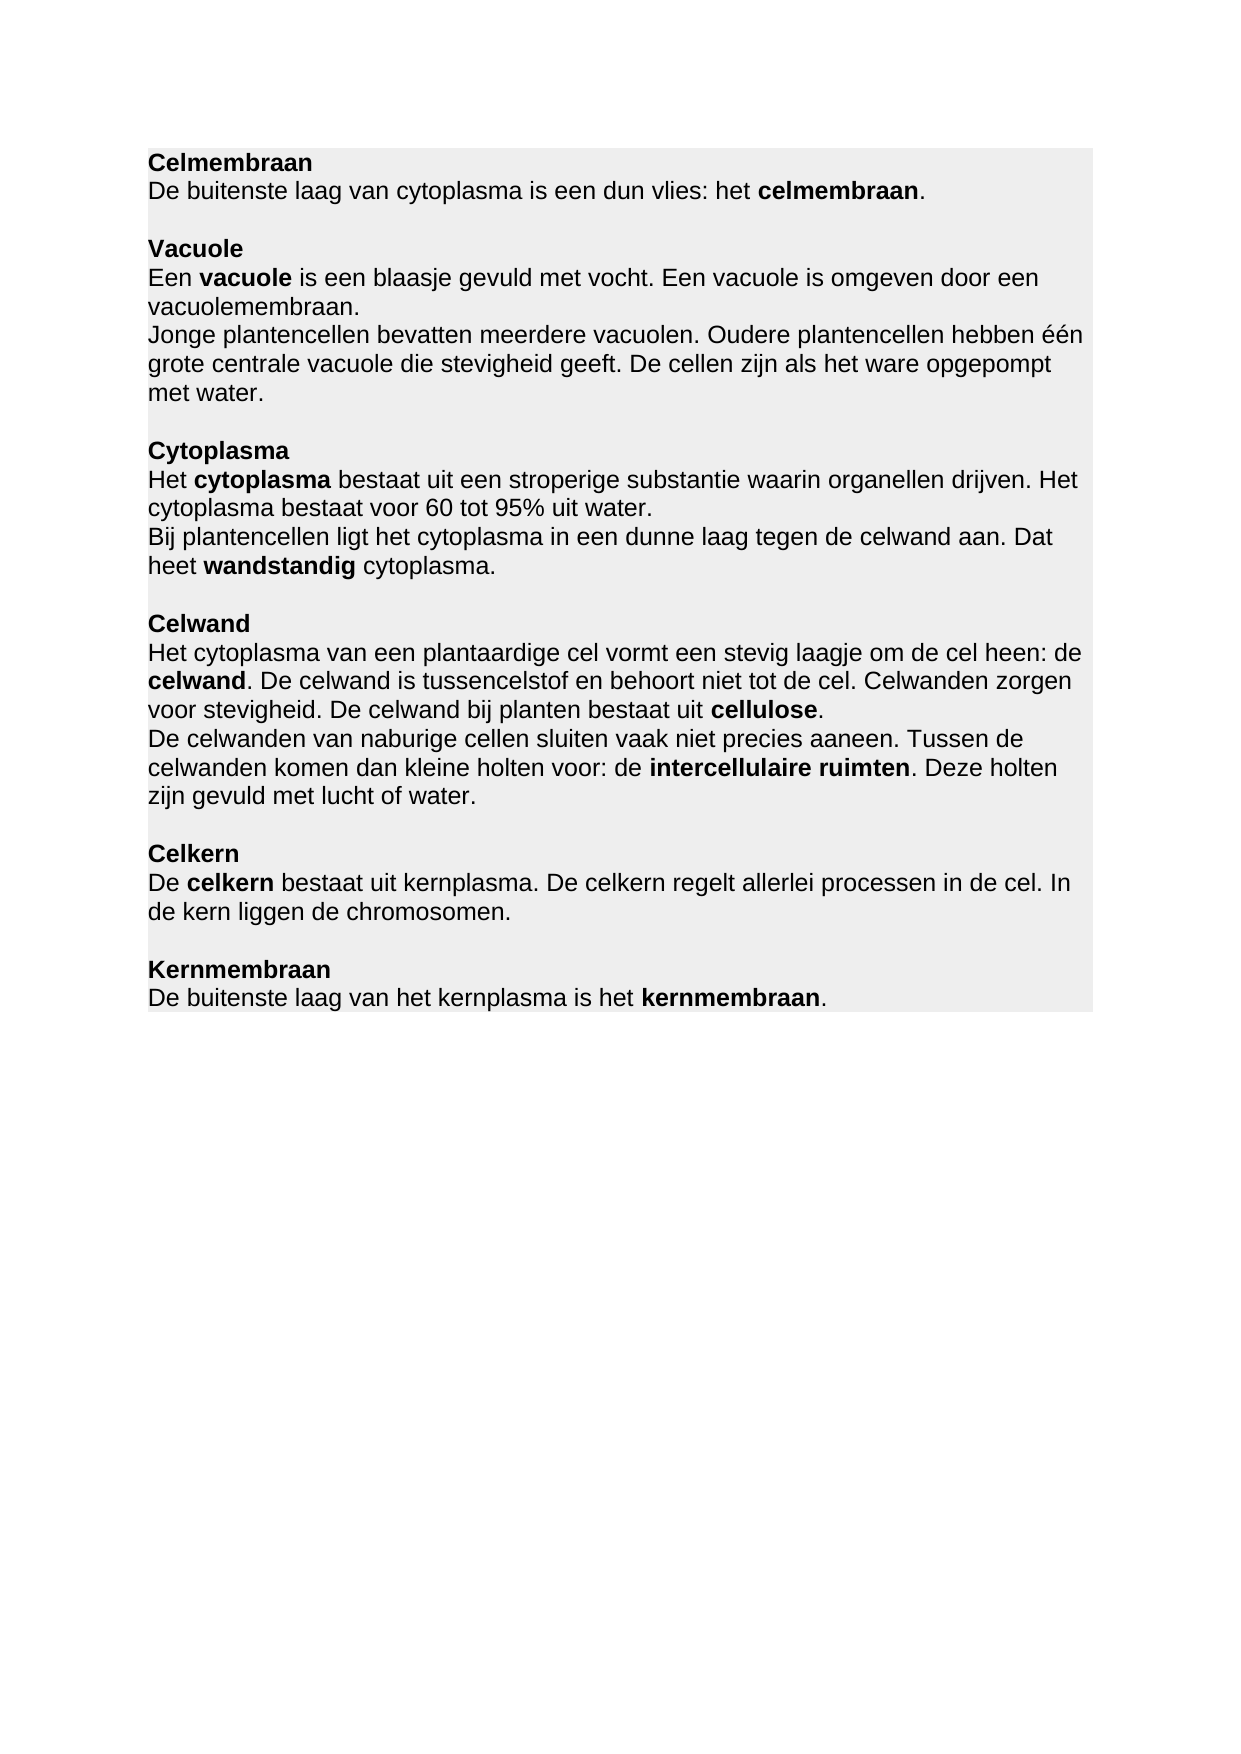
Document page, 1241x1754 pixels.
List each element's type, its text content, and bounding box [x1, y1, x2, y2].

text Vacuole Een vacuole is een blaasje gevuld met vocht. Een vacuole is omgeven door een vacuolemembraan. Jonge plantencellen bevatten meerdere vacuolen. Oudere plantencellen hebben één grote centrale vacuole die stevigheid geeft. De cellen zijn als het ware opgepompt met water. [148, 234, 1093, 407]
text Celwand Het cytoplasma van een plantaardige cel vormt een stevig laagje om de cel heen: de celwand. De celwand is tussencelstof en behoort niet tot de cel. Celwanden zorgen voor stevigheid. De celwand bij planten bestaat uit cellulose. De celwanden van naburige cellen sluiten vaak niet precies aaneen. Tussen de celwanden komen dan kleine holten voor: de intercellulaire ruimten. Deze holten zijn gevuld met lucht of water. [148, 609, 1093, 810]
text Kernmembraan De buitenste laag van het kernplasma is het kernmembraan. [148, 955, 1093, 1012]
text Cytoplasma Het cytoplasma bestaat uit een stroperige substantie waarin organellen drijven. Het cytoplasma bestaat voor 60 tot 95% uit water. Bij plantencellen ligt het cytoplasma in een dunne laag tegen de celwand aan. Dat heet wandstandig cytoplasma. [148, 436, 1093, 580]
text Celkern De celkern bestaat uit kernplasma. De celkern regelt allerlei processen in de cel. In de kern liggen de chromosomen. [148, 839, 1093, 926]
text Celmembraan De buitenste laag van cytoplasma is een dun vlies: het celmembraan. [148, 148, 1093, 205]
